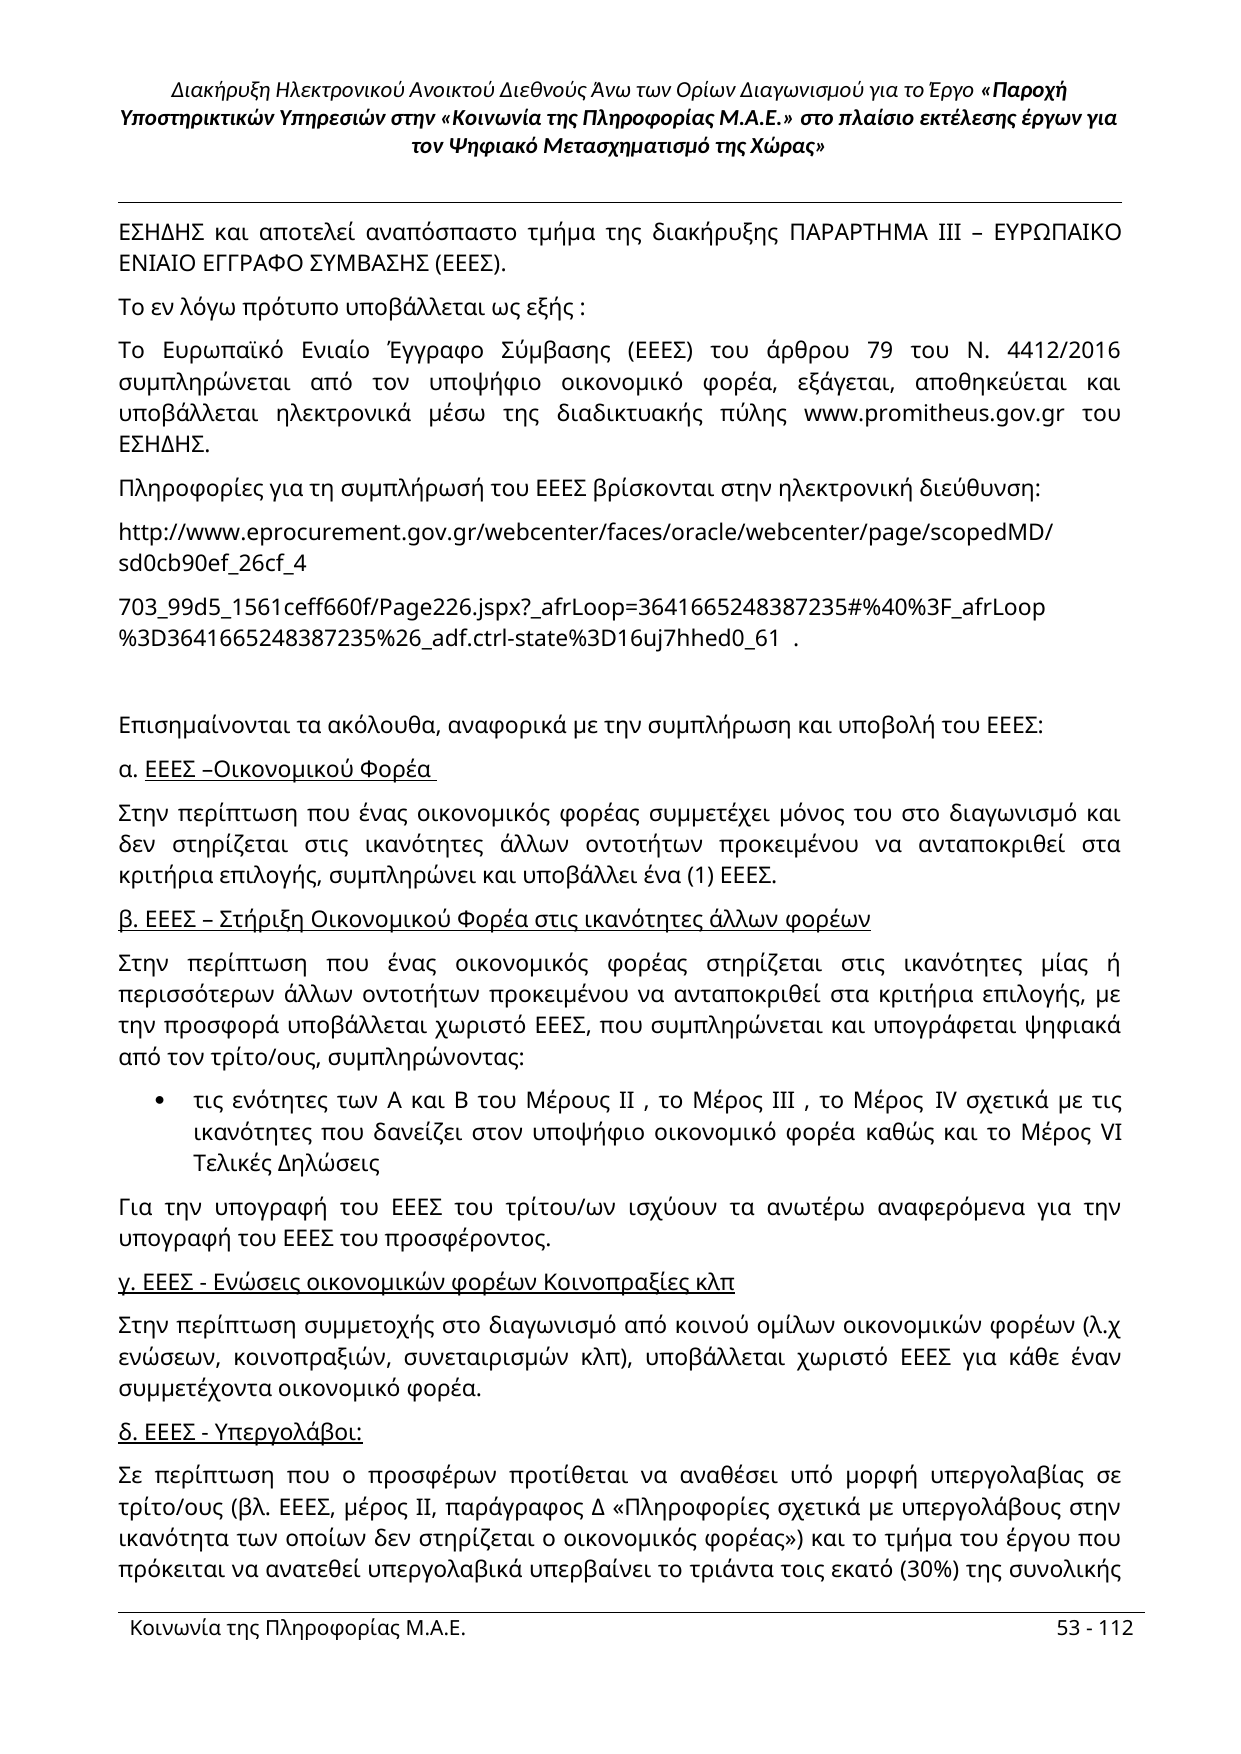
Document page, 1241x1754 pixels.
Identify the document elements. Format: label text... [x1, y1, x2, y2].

text δ. ΕΕΕΣ - Υπεργολάβοι: [118, 1416, 1122, 1447]
text Το εν λόγω πρότυπο υποβάλλεται ως εξής : [118, 291, 1122, 322]
text http://www.eprocurement.gov.gr/webcenter/faces/oracle/webcenter/page/scopedMD/sd0cb90ef_26cf_4 [118, 516, 1122, 578]
text α. ΕΕΕΣ –Οικονομικού Φορέα [118, 753, 1122, 784]
text 703_99d5_1561ceff660f/Page226.jspx?_afrLoop=3641665248387235#%40%3F_afrLoop%3D3641665248387235%26_adf.ctrl-state%3D16uj7hhed0_61 . [118, 591, 1122, 653]
text Στην περίπτωση που ένας οικονομικός φορέας συμμετέχει μόνος του στο διαγωνισμό και δεν στηρίζεται στις ικανότητες άλλων οντοτήτων προκειμένου να ανταποκριθεί στα κριτήρια επιλογής, συμπληρώνει και υποβάλλει ένα (1) ΕΕΕΣ. [118, 797, 1122, 891]
text Πληροφορίες για τη συμπλήρωσή του ΕΕΕΣ βρίσκονται στην ηλεκτρονική διεύθυνση: [118, 472, 1122, 503]
text Στην περίπτωση συμμετοχής στο διαγωνισμό από κοινού ομίλων οικονομικών φορέων (λ.χ ενώσεων, κοινοπραξιών, συνεταιρισμών κλπ), υποβάλλεται χωριστό ΕΕΕΣ για κάθε έναν συμμετέχοντα οικονομικό φορέα. [118, 1309, 1122, 1403]
text γ. ΕΕΕΣ - Ενώσεις οικονομικών φορέων Κοινοπραξίες κλπ [118, 1266, 1122, 1297]
text Το Ευρωπαϊκό Ενιαίο Έγγραφο Σύμβασης (ΕΕΕΣ) του άρθρου 79 του Ν. 4412/2016 συμπληρώνεται από τον υποψήφιο οικονομικό φορέα, εξάγεται, αποθηκεύεται και υποβάλλεται ηλεκτρονικά μέσω της διαδικτυακής πύλης www.promitheus.gov.gr του ΕΣΗΔΗΣ. [118, 334, 1122, 459]
text Στην περίπτωση που ένας οικονομικός φορέας στηρίζεται στις ικανότητες μίας ή περισσότερων άλλων οντοτήτων προκειμένου να ανταποκριθεί στα κριτήρια επιλογής, με την προσφορά υποβάλλεται χωριστό ΕΕΕΣ, που συμπληρώνεται και υπογράφεται ψηφιακά από τον τρίτο/ους, συμπληρώνοντας: [118, 947, 1122, 1072]
list τις ενότητες των Α και Β του Μέρους ΙΙ , το Μέρος ΙΙΙ , το Μέρος IV σχετικά με τις ικανότητες που δανείζει στον υποψήφιο οικονομικό φορέα καθώς και το Μέρος VI Τελικές Δηλώσεις [156, 1084, 1122, 1178]
text Για την υπογραφή του ΕΕΕΣ του τρίτου/ων ισχύουν τα ανωτέρω αναφερόμενα για την υπογραφή του ΕΕΕΣ του προσφέροντος. [118, 1191, 1122, 1253]
text β. ΕΕΕΣ – Στήριξη Οικονομικού Φορέα στις ικανότητες άλλων φορέων [118, 903, 1122, 934]
text Επισημαίνονται τα ακόλουθα, αναφορικά με την συμπλήρωση και υποβολή του ΕΕΕΣ: [118, 709, 1122, 741]
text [118, 1459, 1122, 1584]
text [118, 216, 1122, 278]
